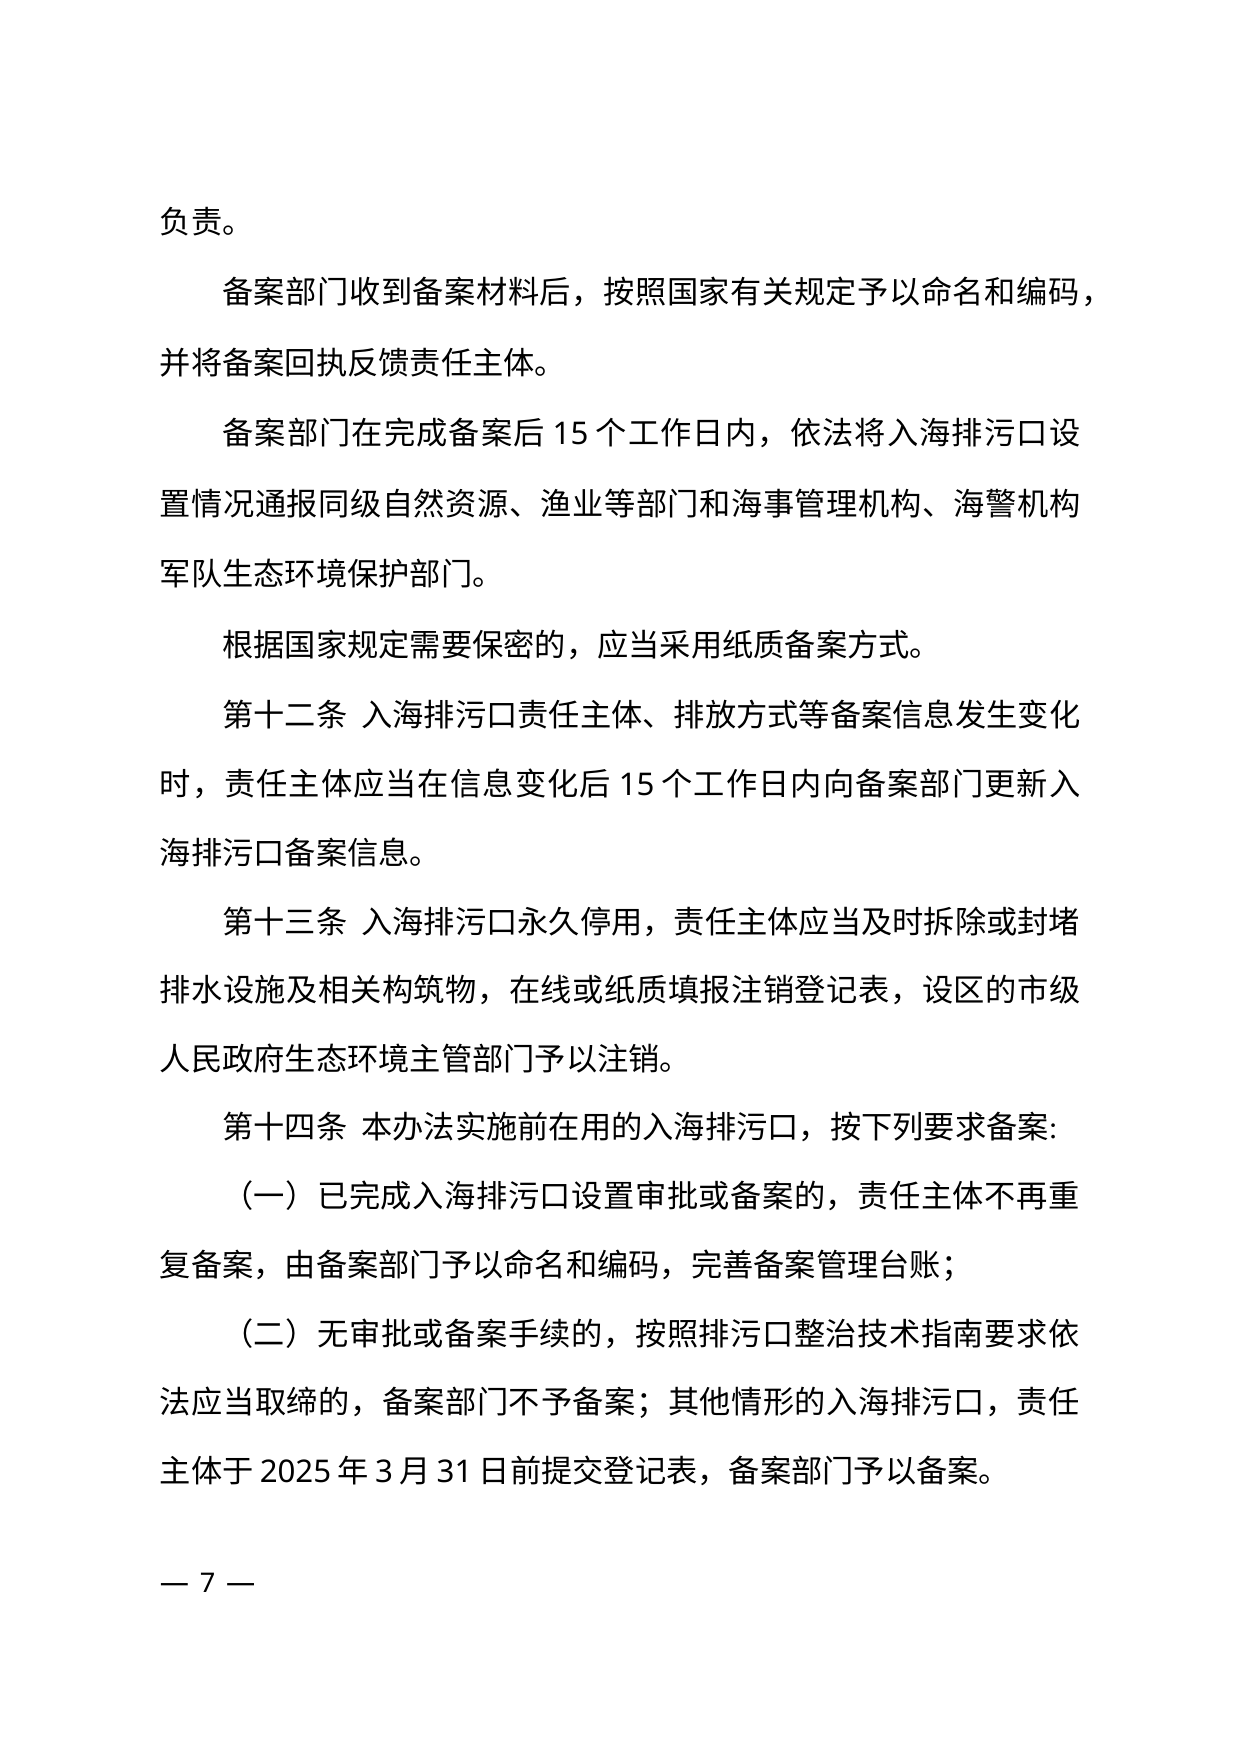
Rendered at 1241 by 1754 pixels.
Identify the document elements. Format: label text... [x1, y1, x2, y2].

text 第十三条 入海排污口永久停用，责任主体应当及时拆除或封堵排水设施及相关构筑物，在线或纸质填报注销登记表，设区的市级人民政府生态环境主管部门予以注销。 [159, 897, 1081, 1079]
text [159, 197, 1081, 242]
text 根据国家规定需要保密的，应当采用纸质备案方式。 [159, 620, 1081, 665]
text 备案部门在完成备案后15个工作日内，依法将入海排污口设置情况通报同级自然资源、渔业等部门和海事管理机构、海警机构、军队生态环境保护部门。 [159, 408, 1081, 595]
text （二）无审批或备案手续的，按照排污口整治技术指南要求依法应当取缔的，备案部门不予备案；其他情形的入海排污口，责任主体于2025年3月31日前提交登记表，备案部门予以备案。 [159, 1309, 1081, 1491]
text 第十二条 入海排污口责任主体、排放方式等备案信息发生变化时，责任主体应当在信息变化后15个工作日内向备案部门更新入海排污口备案信息。 [159, 691, 1081, 873]
text （一）已完成入海排污口设置审批或备案的，责任主体不再重复备案，由备案部门予以命名和编码，完善备案管理台账； [159, 1171, 1081, 1285]
text 第十四条 本办法实施前在用的入海排污口，按下列要求备案: [159, 1103, 1081, 1148]
text 备案部门收到备案材料后，按照国家有关规定予以命名和编码，并将备案回执反馈责任主体。 [159, 267, 1081, 383]
